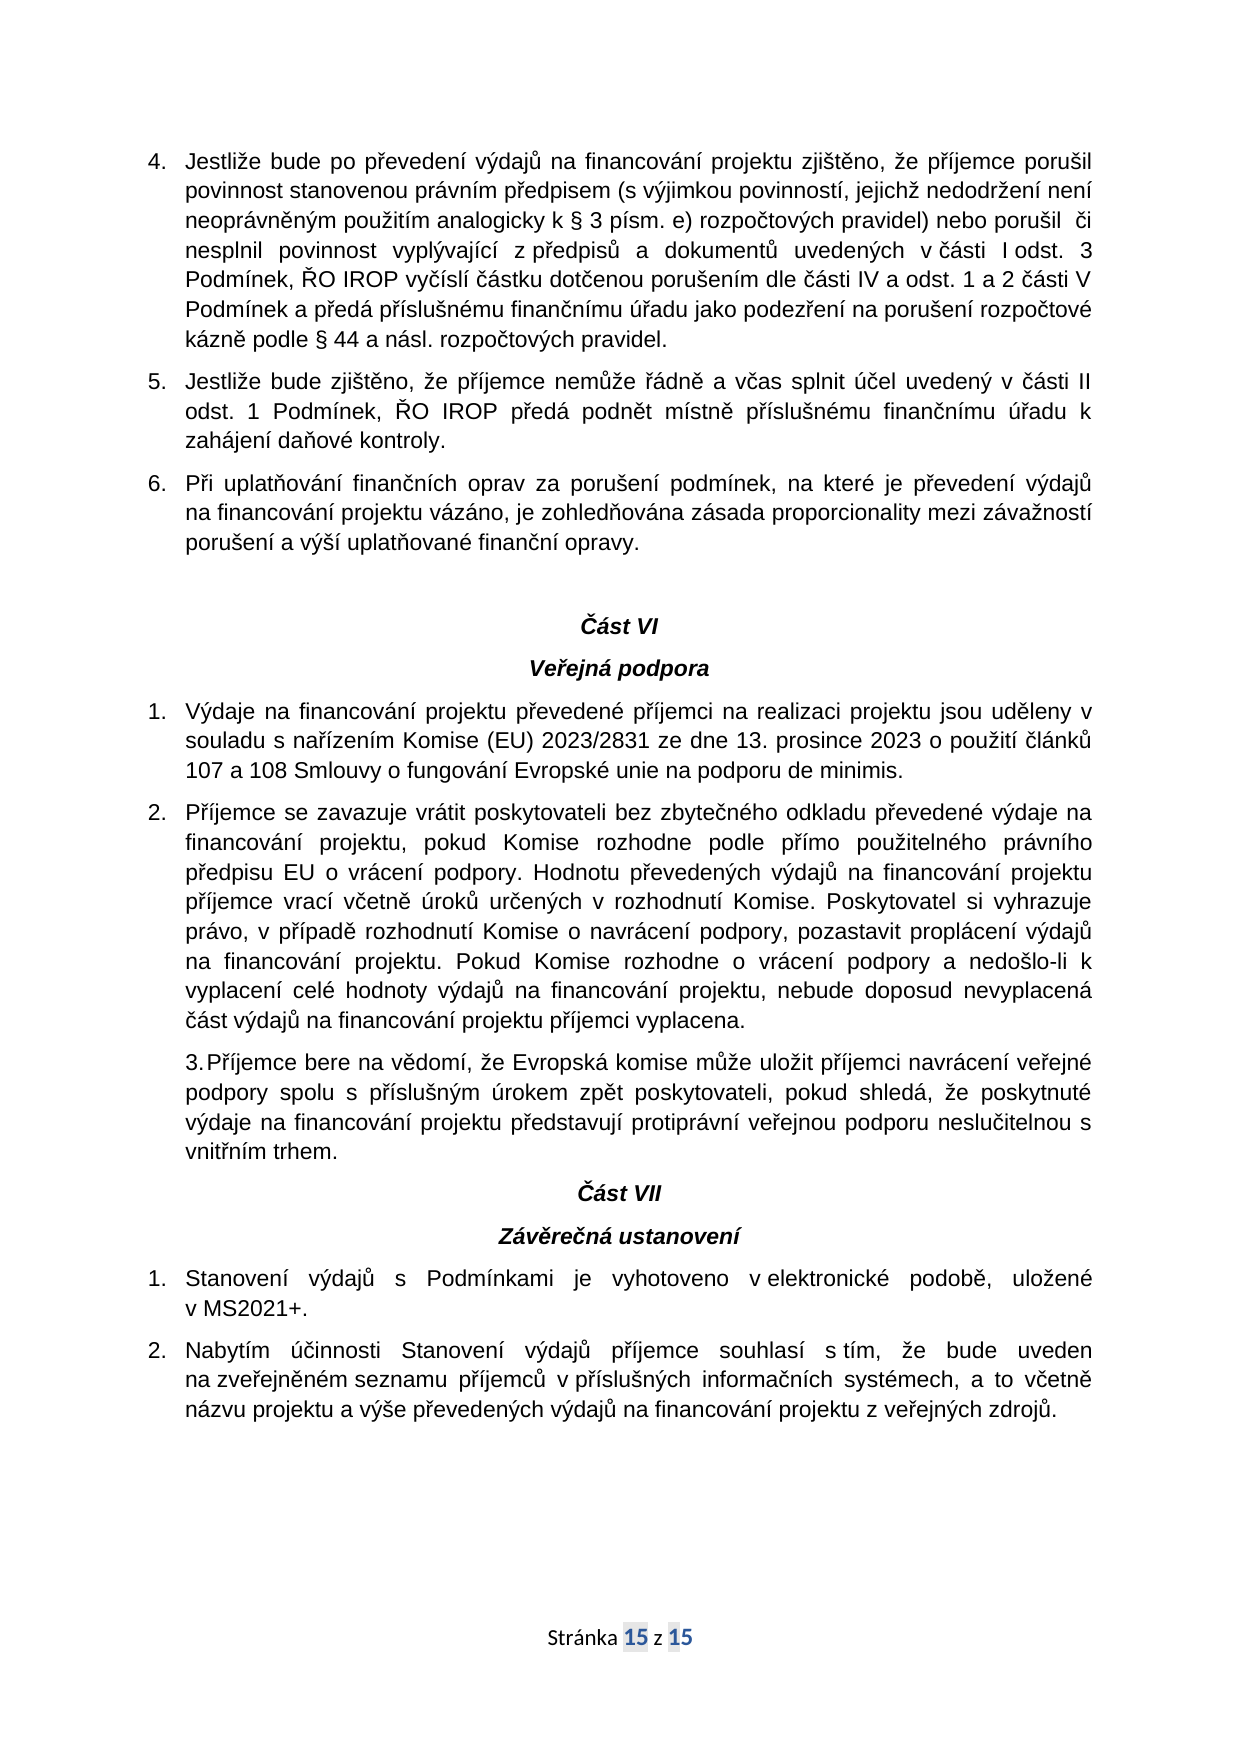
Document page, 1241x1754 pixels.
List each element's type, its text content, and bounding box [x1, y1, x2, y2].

list Příjemce se zavazuje vrátit poskytovateli bez zbytečného odkladu převedené výdaje na financování projektu, pokud Komise rozhodne podle přímo použitelného právního předpisu EU o vrácení podpory. Hodnotu převedených výdajů na financování projektu příjemce vrací včetně úroků určených v rozhodnutí Komise. Poskytovatel si vyhrazuje právo, v případě rozhodnutí Komise o navrácení podpory, pozastavit proplácení výdajů na financování projektu. Pokud Komise rozhodne o vrácení podpory a nedošlo-li k vyplacení celé hodnoty výdajů na financování projektu, nebude doposud nevyplacená část výdajů na financování projektu příjemci vyplacena. [148, 799, 1093, 1033]
list Stanovení výdajů s Podmínkami je vyhotoveno v elektronické podobě, uložené v MS2021+. [148, 1265, 1093, 1321]
list Nabytím účinnosti Stanovení výdajů příjemce souhlasí s tím, že bude uveden na zveřejněném seznamu příjemců v příslušných informačních systémech, a to včetně názvu projektu a výše převedených výdajů na financování projektu z veřejných zdrojů. [148, 1337, 1093, 1422]
list Jestliže bude po převedení výdajů na financování projektu zjištěno, že příjemce porušil povinnost stanovenou právním předpisem (s výjimkou povinností, jejichž nedodržení není neoprávněným použitím analogicky k § 3 písm. e) rozpočtových pravidel) nebo porušil či nesplnil povinnost vyplývající z předpisů a dokumentů uvedených v části I odst. 3 Podmínek, ŘO IROP vyčíslí částku dotčenou porušením dle části IV a odst. 1 a 2 části V Podmínek a předá příslušnému finančnímu úřadu jako podezření na porušení rozpočtové kázně podle § 44 a násl. rozpočtových pravidel. [148, 148, 1093, 352]
text Veřejná podpora [148, 655, 1093, 682]
list Jestliže bude zjištěno, že příjemce nemůže řádně a včas splnit účel uvedený v části II odst. 1 Podmínek, ŘO IROP předá podnět místně příslušnému finančnímu úřadu k zahájení daňové kontroly. [148, 368, 1093, 454]
text Část VII [148, 1180, 1093, 1207]
list Výdaje na financování projektu převedené příjemci na realizaci projektu jsou uděleny v souladu s nařízením Komise (EU) 2023/2831 ze dne 13. prosince 2023 o použití článků 107 a 108 Smlouvy o fungování Evropské unie na podporu de minimis. [148, 698, 1093, 783]
text Část VI [148, 613, 1093, 639]
list Při uplatňování finančních oprav za porušení podmínek, na které je převedení výdajů na financování projektu vázáno, je zohledňována zásada proporcionality mezi závažností porušení a výší uplatňované finanční opravy. [148, 469, 1093, 555]
text 3. Příjemce bere na vědomí, že Evropská komise může uložit příjemci navrácení veřejné podpory spolu s příslušným úrokem zpět poskytovateli, pokud shledá, že poskytnuté výdaje na financování projektu představují protiprávní veřejnou podporu neslučitelnou s vnitřním trhem. [185, 1049, 1093, 1164]
text Závěrečná ustanovení [148, 1223, 1093, 1249]
